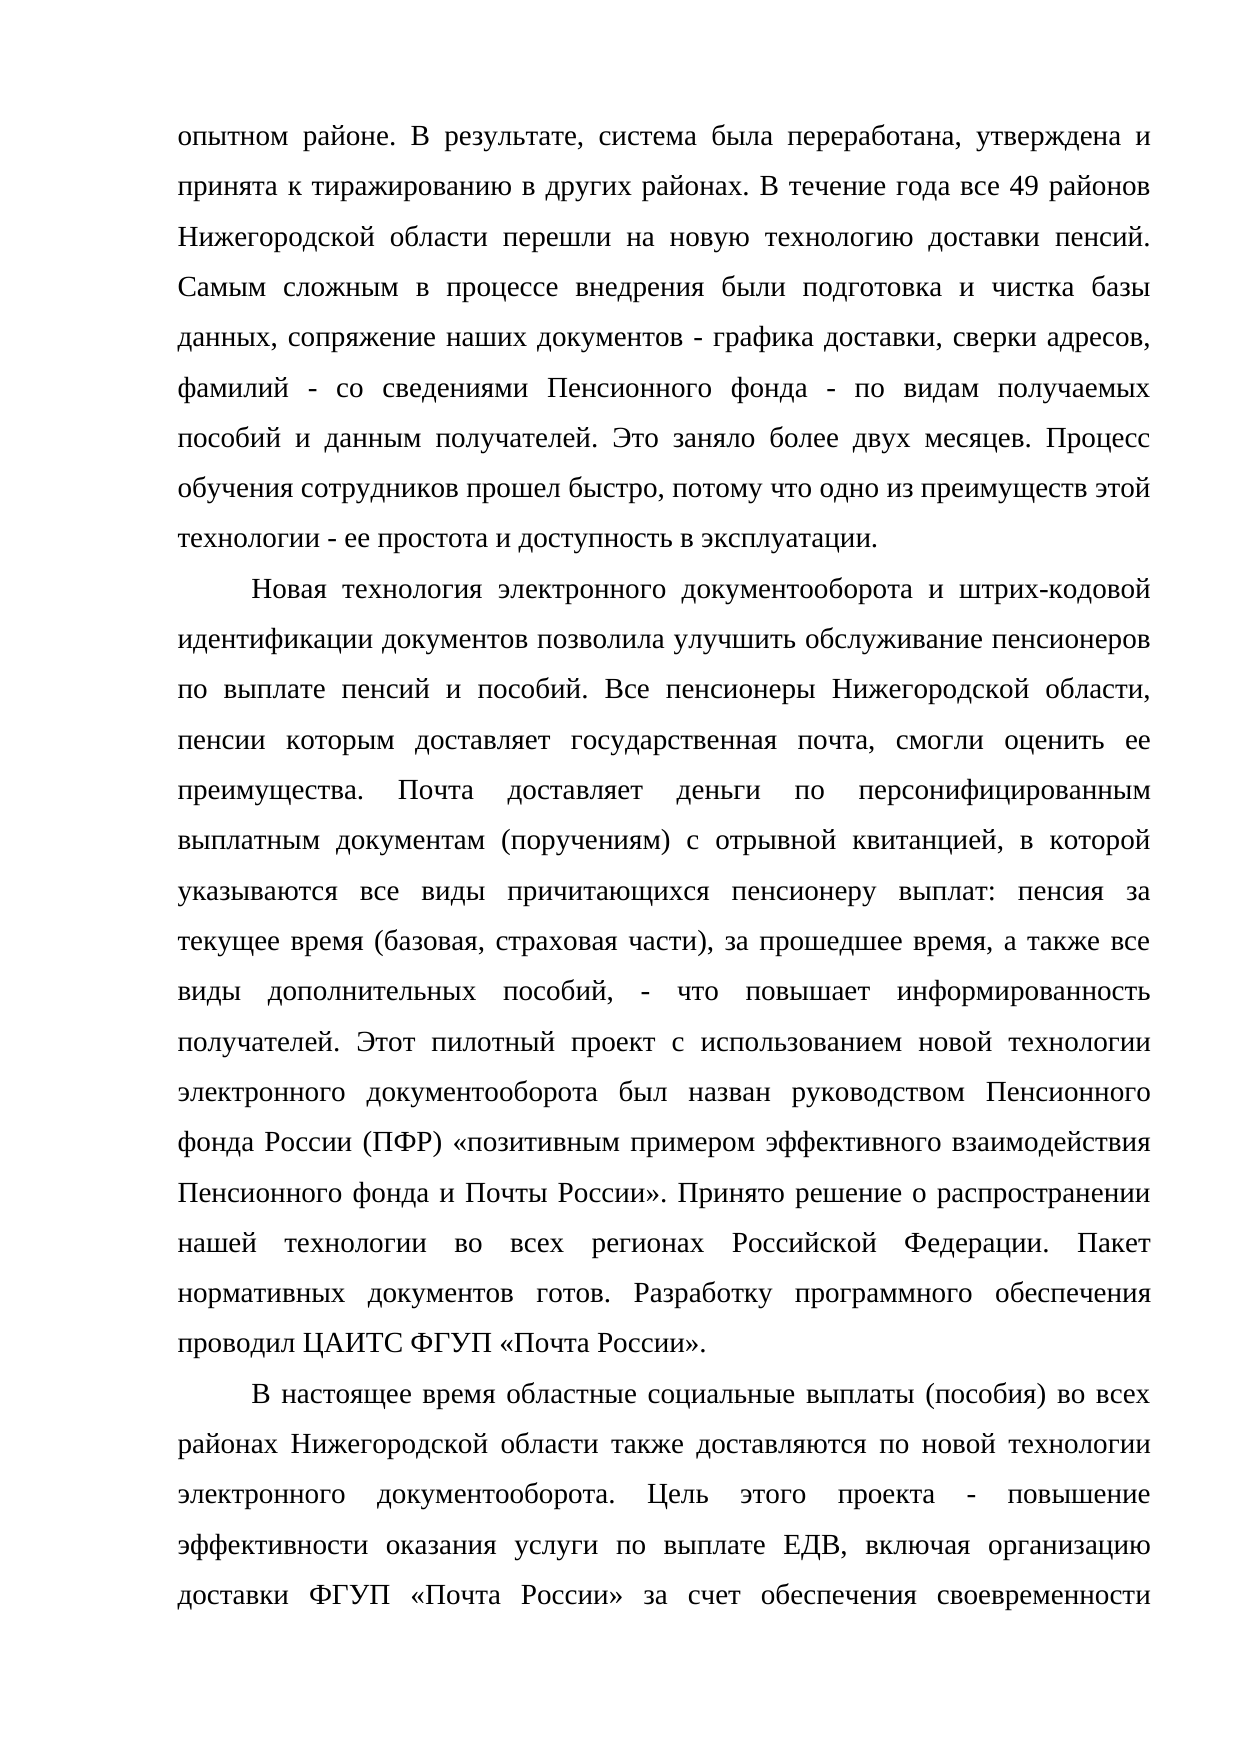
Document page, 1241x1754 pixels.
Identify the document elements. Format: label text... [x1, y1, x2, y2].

text Новая технология электронного документооборота и штрих-кодовой идентификации документов позволила улучшить обслуживание пенсионеров по выплате пенсий и пособий. Все пенсионеры Нижегородской области, пенсии которым доставляет государственная почта, смогли оценить ее преимущества. Почта доставляет деньги по персонифицированным выплатным документам (поручениям) с отрывной квитанцией, в которой указываются все виды причитающихся пенсионеру выплат: пенсия за текущее время (базовая, страховая части), за прошедшее время, а также все виды дополнительных пособий, - что повышает информированность получателей. Этот пилотный проект с использованием новой технологии электронного документооборота был назван руководством Пенсионного фонда России (ПФР) «позитивным примером эффективного взаимодействия Пенсионного фонда и Почты России». Принято решение о распространении нашей технологии во всех регионах Российской Федерации. Пакет нормативных документов готов. Разработку программного обеспечения проводил ЦАИТС ФГУП «Почта России». [177, 571, 1152, 1359]
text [177, 118, 1152, 554]
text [177, 1376, 1152, 1611]
